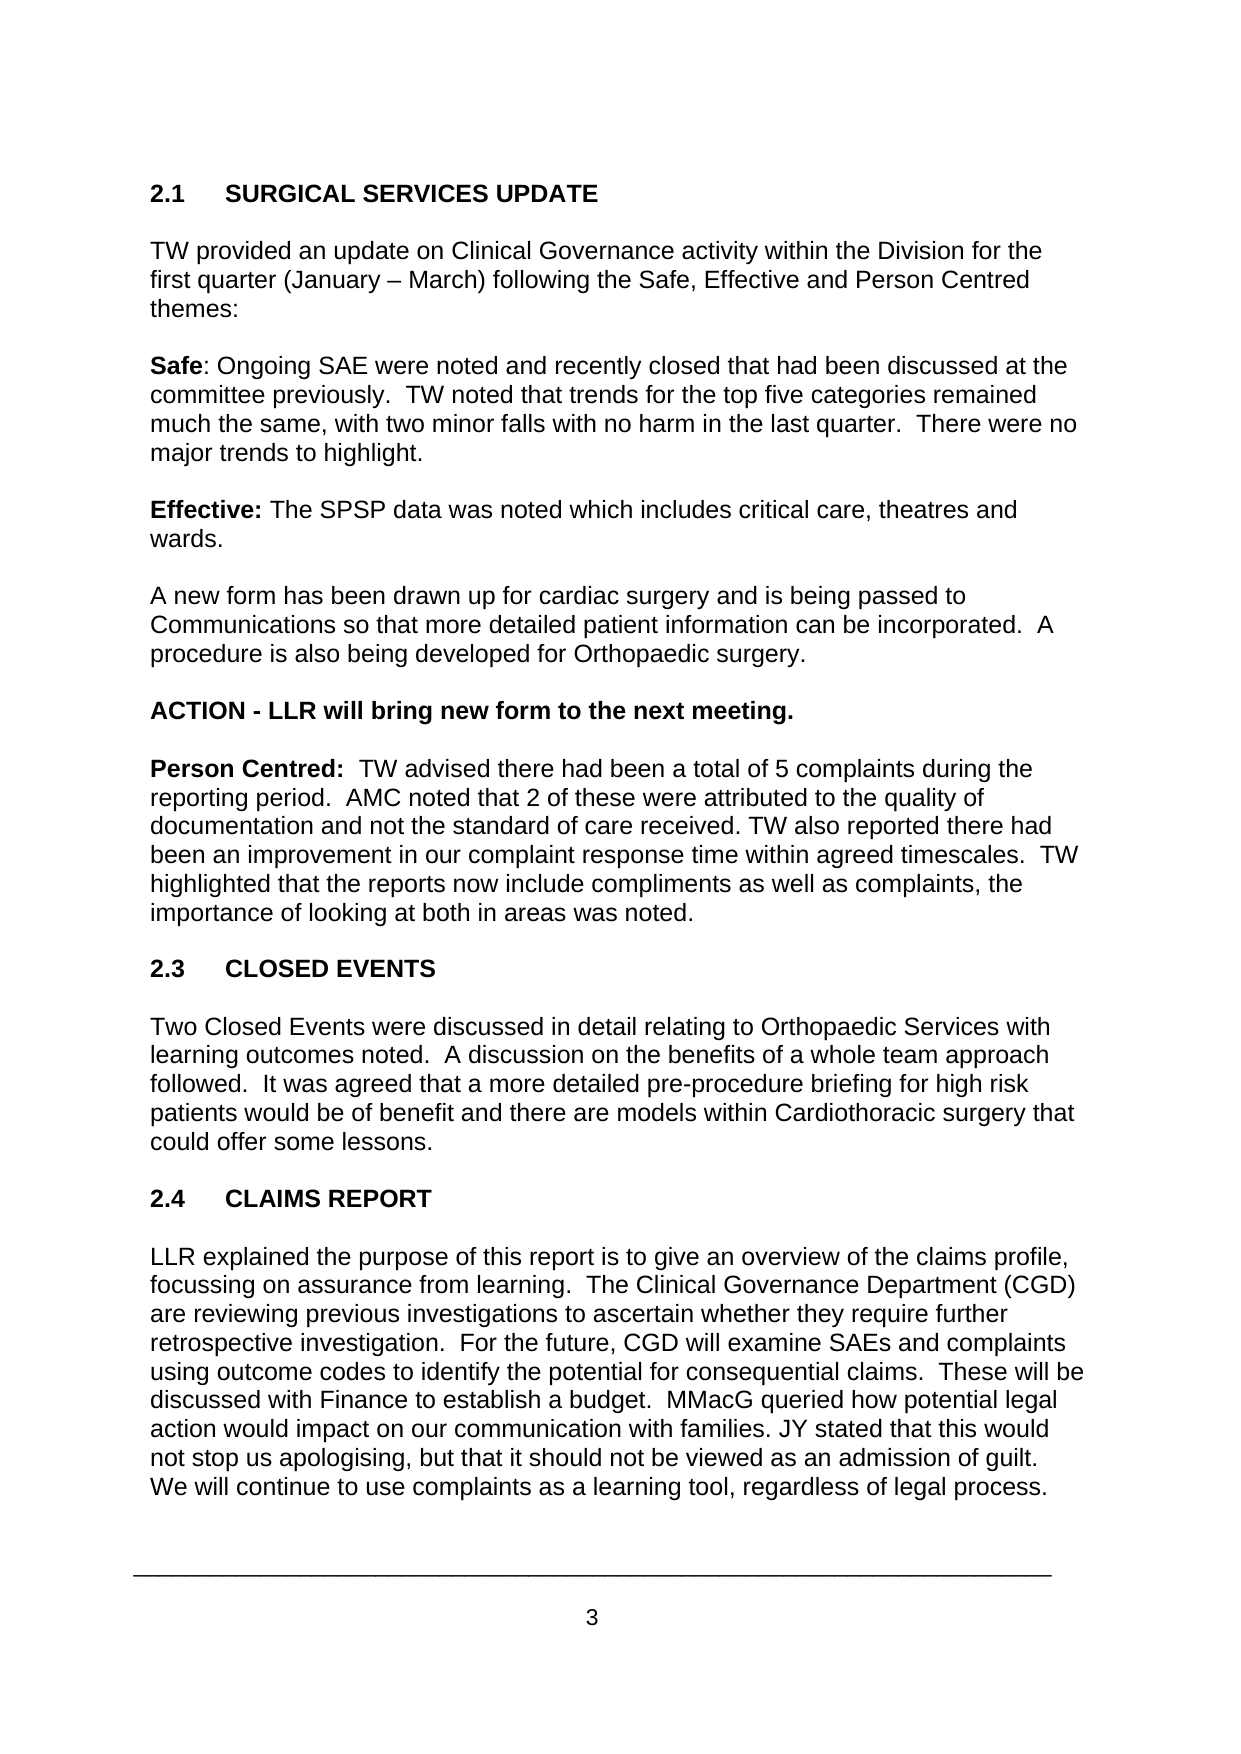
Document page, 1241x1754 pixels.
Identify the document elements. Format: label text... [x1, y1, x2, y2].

text LLR explained the purpose of this report is to give an overview of the claims profile, focussing on assurance from learning. The Clinical Governance Department (CGD) are reviewing previous investigations to ascertain whether they require further retrospective investigation. For the future, CGD will examine SAEs and complaints using outcome codes to identify the potential for consequential claims. These will be discussed with Finance to establish a budget. MMacG queried how potential legal action would impact on our communication with families. JY stated that this would not stop us apologising, but that it should not be viewed as an admission of guilt. We will continue to use complaints as a learning tool, regardless of legal process. [150, 1242, 1090, 1501]
text A new form has been drawn up for cardiac surgery and is being passed to Communications so that more detailed patient information can be incorporated. A procedure is also being developed for Orthopaedic surgery. [150, 581, 1090, 667]
text 2.3 CLOSED EVENTS [150, 954, 1090, 983]
text Person Centred: TW advised there had been a total of 5 complaints during the reporting period. AMC noted that 2 of these were attributed to the quality of documentation and not the standard of care received. TW also reported there had been an improvement in our complaint response time within agreed timescales. TW highlighted that the reports now include compliments as well as complaints, the importance of looking at both in areas was noted. [150, 754, 1090, 926]
text Two Closed Events were discussed in detail relating to Orthopaedic Services with learning outcomes noted. A discussion on the benefits of a whole team approach followed. It was agreed that a more detailed pre-procedure briefing for high risk patients would be of benefit and there are models within Cardiothoracic surgery that could offer some lessons. [150, 1012, 1090, 1156]
text 2.1 SURGICAL SERVICES UPDATE [150, 179, 1090, 207]
text ACTION - LLR will bring new form to the next meeting. [150, 696, 1090, 725]
text 2.4 CLAIMS REPORT [150, 1184, 1090, 1213]
text Effective: The SPSP data was noted which includes critical care, theatres and wards. [150, 495, 1090, 552]
text TW provided an update on Clinical Governance activity within the Division for the first quarter (January – March) following the Safe, Effective and Person Centred themes: [150, 236, 1090, 322]
text Safe: Ongoing SAE were noted and recently closed that had been discussed at the committee previously. TW noted that trends for the top five categories remained much the same, with two minor falls with no harm in the last quarter. There were no major trends to highlight. [150, 351, 1090, 466]
